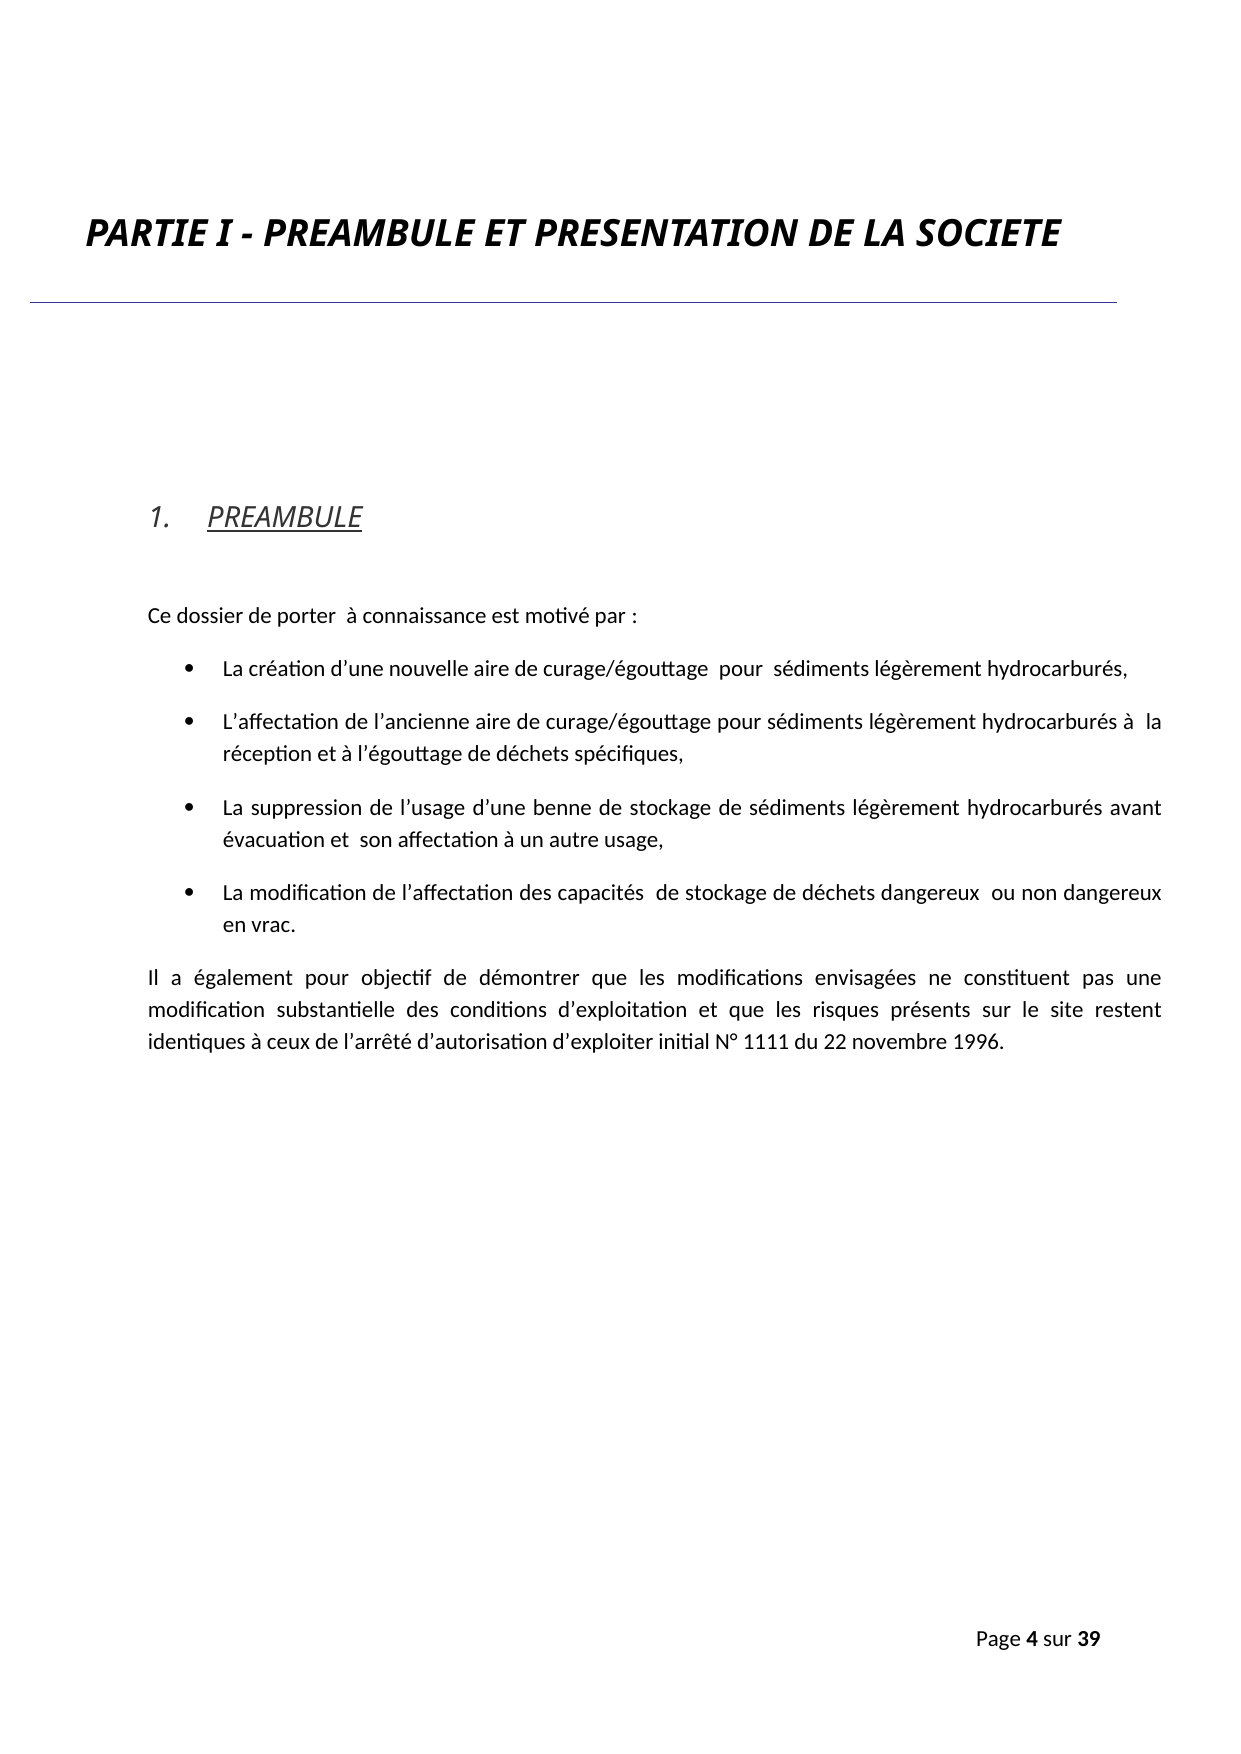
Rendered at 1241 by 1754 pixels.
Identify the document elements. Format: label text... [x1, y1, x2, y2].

text Ce dossier de porter à connaissance est motivé par : [148, 601, 1164, 629]
list L’affectation de l’ancienne aire de curage/égouttage pour sédiments légèrement hydrocarburés à la réception et à l’égouttage de déchets spécifiques, [185, 707, 1164, 768]
subtitle PREAMBULE [148, 496, 1100, 536]
subtitle PREAMBULE ET PRESENTATION DE LA SOCIETE [29, 207, 1117, 303]
list La modification de l’affectation des capacités de stockage de déchets dangereux ou non dangereux en vrac. [185, 878, 1164, 938]
text Il a également pour objectif de démontrer que les modifications envisagées ne constituent pas une modification substantielle des conditions d’exploitation et que les risques présents sur le site restent identiques à ceux de l’arrêté d’autorisation d’exploiter initial N° 1111 du 22 novembre 1996. [148, 963, 1164, 1055]
list La création d’une nouvelle aire de curage/égouttage pour sédiments légèrement hydrocarburés, [185, 654, 1164, 682]
list La suppression de l’usage d’une benne de stockage de sédiments légèrement hydrocarburés avant évacuation et son affectation à un autre usage, [185, 793, 1164, 853]
